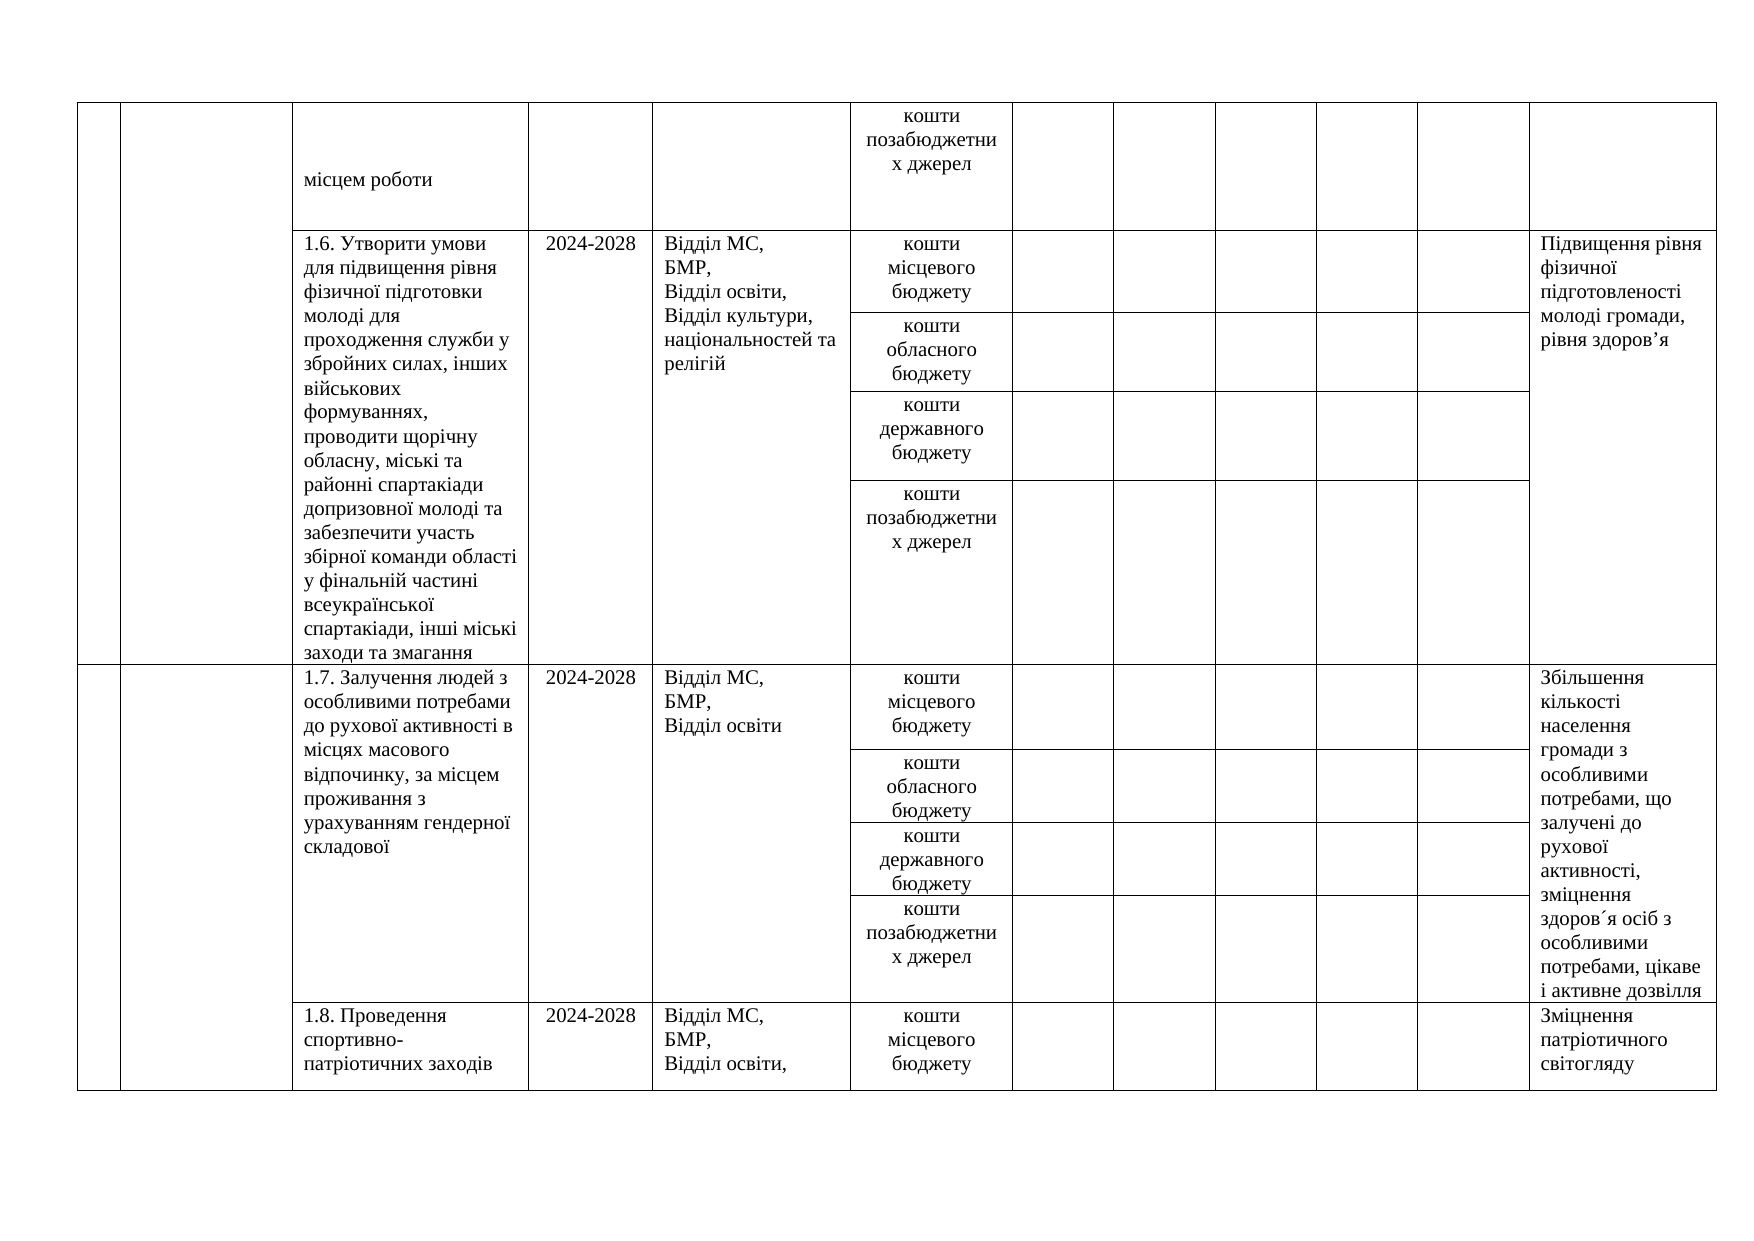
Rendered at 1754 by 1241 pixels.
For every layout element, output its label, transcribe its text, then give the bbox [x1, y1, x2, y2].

table_cell кошти місцевого бюджету [851, 665, 1012, 748]
table_cell кошти обласного бюджету [851, 750, 1012, 822]
table_cell [1317, 103, 1417, 230]
table_cell кошти місцевого бюджету [851, 231, 1012, 312]
table_cell [1418, 823, 1529, 895]
table_cell [1418, 392, 1529, 479]
table_cell кошти місцевого бюджету [851, 1003, 1012, 1090]
table_cell [1317, 665, 1417, 748]
table_cell [1317, 392, 1417, 479]
table_cell [1216, 231, 1316, 312]
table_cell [293, 1003, 528, 1090]
table_cell [1317, 750, 1417, 822]
table_cell 2024-2028 [529, 231, 652, 664]
table_cell [1216, 313, 1316, 391]
table_cell Підвищення рівня фізичної підготовленості молоді громади, рівня здоров’я [1530, 231, 1716, 664]
table_cell [1317, 313, 1417, 391]
table_cell [1216, 896, 1316, 1002]
table_cell [1418, 481, 1529, 664]
table_cell [1216, 103, 1316, 230]
table_cell кошти державного бюджету [851, 823, 1012, 895]
table_cell [1013, 750, 1113, 822]
table_cell [1013, 896, 1113, 1002]
table_cell Відділ МС, БМР, Відділ освіти [653, 665, 850, 1002]
table_cell кошти позабюджетних джерел [851, 896, 1012, 1002]
table_cell [78, 665, 120, 1090]
table_cell [1418, 103, 1529, 230]
table_cell [1114, 823, 1215, 895]
table_cell [1216, 1003, 1316, 1090]
table_cell [1114, 103, 1215, 230]
table_cell 2024-2028 [529, 665, 652, 1002]
table_cell [121, 665, 292, 1090]
table_cell [1114, 896, 1215, 1002]
table_cell [1013, 481, 1113, 664]
table_cell 1.6. Утворити умови для підвищення рівня фізичної підготовки молоді для проходження служби у збройних силах, інших військових формуваннях, проводити щорічну обласну, міські та районні спартакіади допризовної молоді та забезпечити участь збірної команди області у фінальній частині всеукраїнської спартакіади, інші міські заходи та змагання [293, 231, 528, 664]
table_cell [1418, 665, 1529, 748]
table_cell [1317, 1003, 1417, 1090]
table_cell 2024-2028 [529, 1003, 652, 1090]
table_cell [1114, 392, 1215, 479]
table_cell [1317, 896, 1417, 1002]
table_cell [1418, 313, 1529, 391]
table_cell [1013, 103, 1113, 230]
table_cell [1418, 1003, 1529, 1090]
table_cell [1418, 231, 1529, 312]
table_cell [1114, 665, 1215, 748]
table_cell кошти державного бюджету [851, 392, 1012, 479]
table_cell [1114, 481, 1215, 664]
table_cell кошти обласного бюджету [851, 313, 1012, 391]
table_cell [1013, 231, 1113, 312]
table_cell 1.7. Залучення людей з особливими потребами до рухової активності в місцях масового відпочинку, за місцем проживання з урахуванням гендерної складової [293, 665, 528, 1002]
table_cell [1418, 896, 1529, 1002]
table_cell [1317, 823, 1417, 895]
table_cell [1114, 231, 1215, 312]
table_cell [1216, 481, 1316, 664]
table_cell [1216, 823, 1316, 895]
table_cell [1013, 392, 1113, 479]
table_cell кошти позабюджетних джерел [851, 103, 1012, 230]
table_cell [1530, 1003, 1716, 1090]
table_cell Збільшення кількості населення громади з особливими потребами, що залучені до рухової активності, зміцнення здоровˊя осіб з особливими потребами, цікаве і активне дозвілля [1530, 665, 1716, 1002]
table_cell [1216, 392, 1316, 479]
table_cell [1216, 750, 1316, 822]
table_cell Відділ МС, БМР, Відділ освіти, Відділ культури, національностей та релігій [653, 231, 850, 664]
table_cell [1317, 231, 1417, 312]
table_cell [1013, 823, 1113, 895]
table_cell [1013, 313, 1113, 391]
table_cell [1114, 1003, 1215, 1090]
table_cell [1013, 1003, 1113, 1090]
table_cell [653, 1003, 850, 1090]
table_cell [1114, 313, 1215, 391]
table_cell [1418, 750, 1529, 822]
table_cell [1114, 750, 1215, 822]
table_cell [1216, 665, 1316, 748]
table_cell кошти позабюджетних джерел [851, 481, 1012, 664]
table_cell [1317, 481, 1417, 664]
table_cell [1013, 665, 1113, 748]
